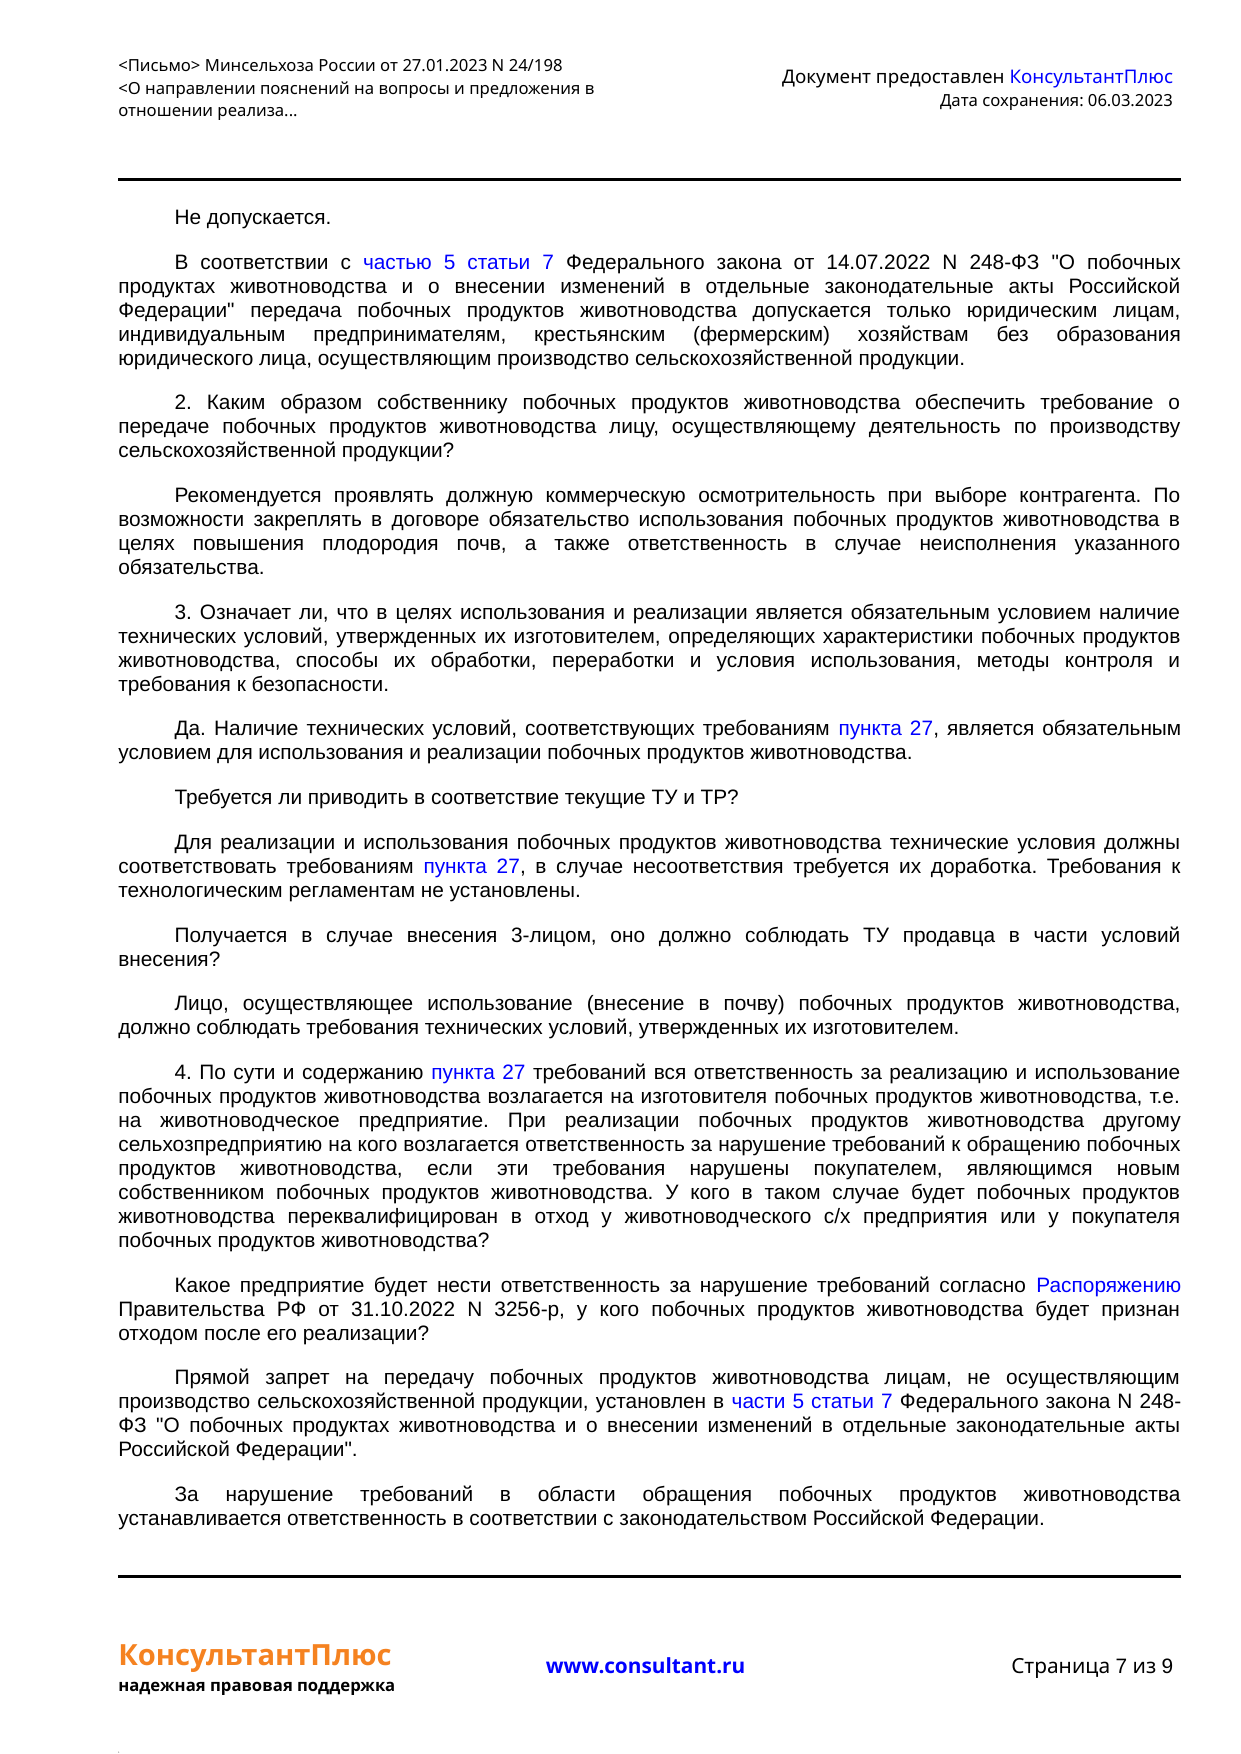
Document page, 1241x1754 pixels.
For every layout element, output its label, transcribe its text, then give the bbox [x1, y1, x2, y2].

text Требуется ли приводить в соответствие текущие ТУ и ТР? [118, 785, 1181, 809]
text Рекомендуется проявлять должную коммерческую осмотрительность при выборе контрагента. По возможности закреплять в договоре обязательство использования побочных продуктов животноводства в целях повышения плодородия почв, а также ответственность в случае неисполнения указанного обязательства. [118, 483, 1181, 579]
text Не допускается. [118, 205, 1181, 229]
text 3. Означает ли, что в целях использования и реализации является обязательным условием наличие технических условий, утвержденных их изготовителем, определяющих характеристики побочных продуктов животноводства, способы их обработки, переработки и условия использования, методы контроля и требования к безопасности. [118, 599, 1181, 695]
text 4. По сути и содержанию пункта 27 требований вся ответственность за реализацию и использование побочных продуктов животноводства возлагается на изготовителя побочных продуктов животноводства, т.е. на животноводческое предприятие. При реализации побочных продуктов животноводства другому сельхозпредприятию на кого возлагается ответственность за нарушение требований к обращению побочных продуктов животноводства, если эти требования нарушены покупателем, являющимся новым собственником побочных продуктов животноводства. У кого в таком случае будет побочных продуктов животноводства переквалифицирован в отход у животноводческого с/х предприятия или у покупателя побочных продуктов животноводства? [118, 1060, 1181, 1252]
text Да. Наличие технических условий, соответствующих требованиям пункта 27, является обязательным условием для использования и реализации побочных продуктов животноводства. [118, 716, 1181, 764]
text Для реализации и использования побочных продуктов животноводства технические условия должны соответствовать требованиям пункта 27, в случае несоответствия требуется их доработка. Требования к технологическим регламентам не установлены. [118, 830, 1181, 902]
text Прямой запрет на передачу побочных продуктов животноводства лицам, не осуществляющим производство сельскохозяйственной продукции, установлен в части 5 статьи 7 Федерального закона N 248-ФЗ "О побочных продуктах животноводства и о внесении изменений в отдельные законодательные акты Российской Федерации". [118, 1365, 1181, 1461]
text Какое предприятие будет нести ответственность за нарушение требований согласно Распоряжению Правительства РФ от 31.10.2022 N 3256-р, у кого побочных продуктов животноводства будет признан отходом после его реализации? [118, 1272, 1181, 1344]
text В соответствии с частью 5 статьи 7 Федерального закона от 14.07.2022 N 248-ФЗ "О побочных продуктах животноводства и о внесении изменений в отдельные законодательные акты Российской Федерации" передача побочных продуктов животноводства допускается только юридическим лицам, индивидуальным предпринимателям, крестьянским (фермерским) хозяйствам без образования юридического лица, осуществляющим производство сельскохозяйственной продукции. [118, 249, 1181, 369]
text 2. Каким образом собственнику побочных продуктов животноводства обеспечить требование о передаче побочных продуктов животноводства лицу, осуществляющему деятельность по производству сельскохозяйственной продукции? [118, 390, 1181, 462]
text За нарушение требований в области обращения побочных продуктов животноводства устанавливается ответственность в соответствии с законодательством Российской Федерации. [118, 1482, 1181, 1530]
text Лицо, осуществляющее использование (внесение в почву) побочных продуктов животноводства, должно соблюдать требования технических условий, утвержденных их изготовителем. [118, 991, 1181, 1039]
text Получается в случае внесения 3-лицом, оно должно соблюдать ТУ продавца в части условий внесения? [118, 922, 1181, 970]
